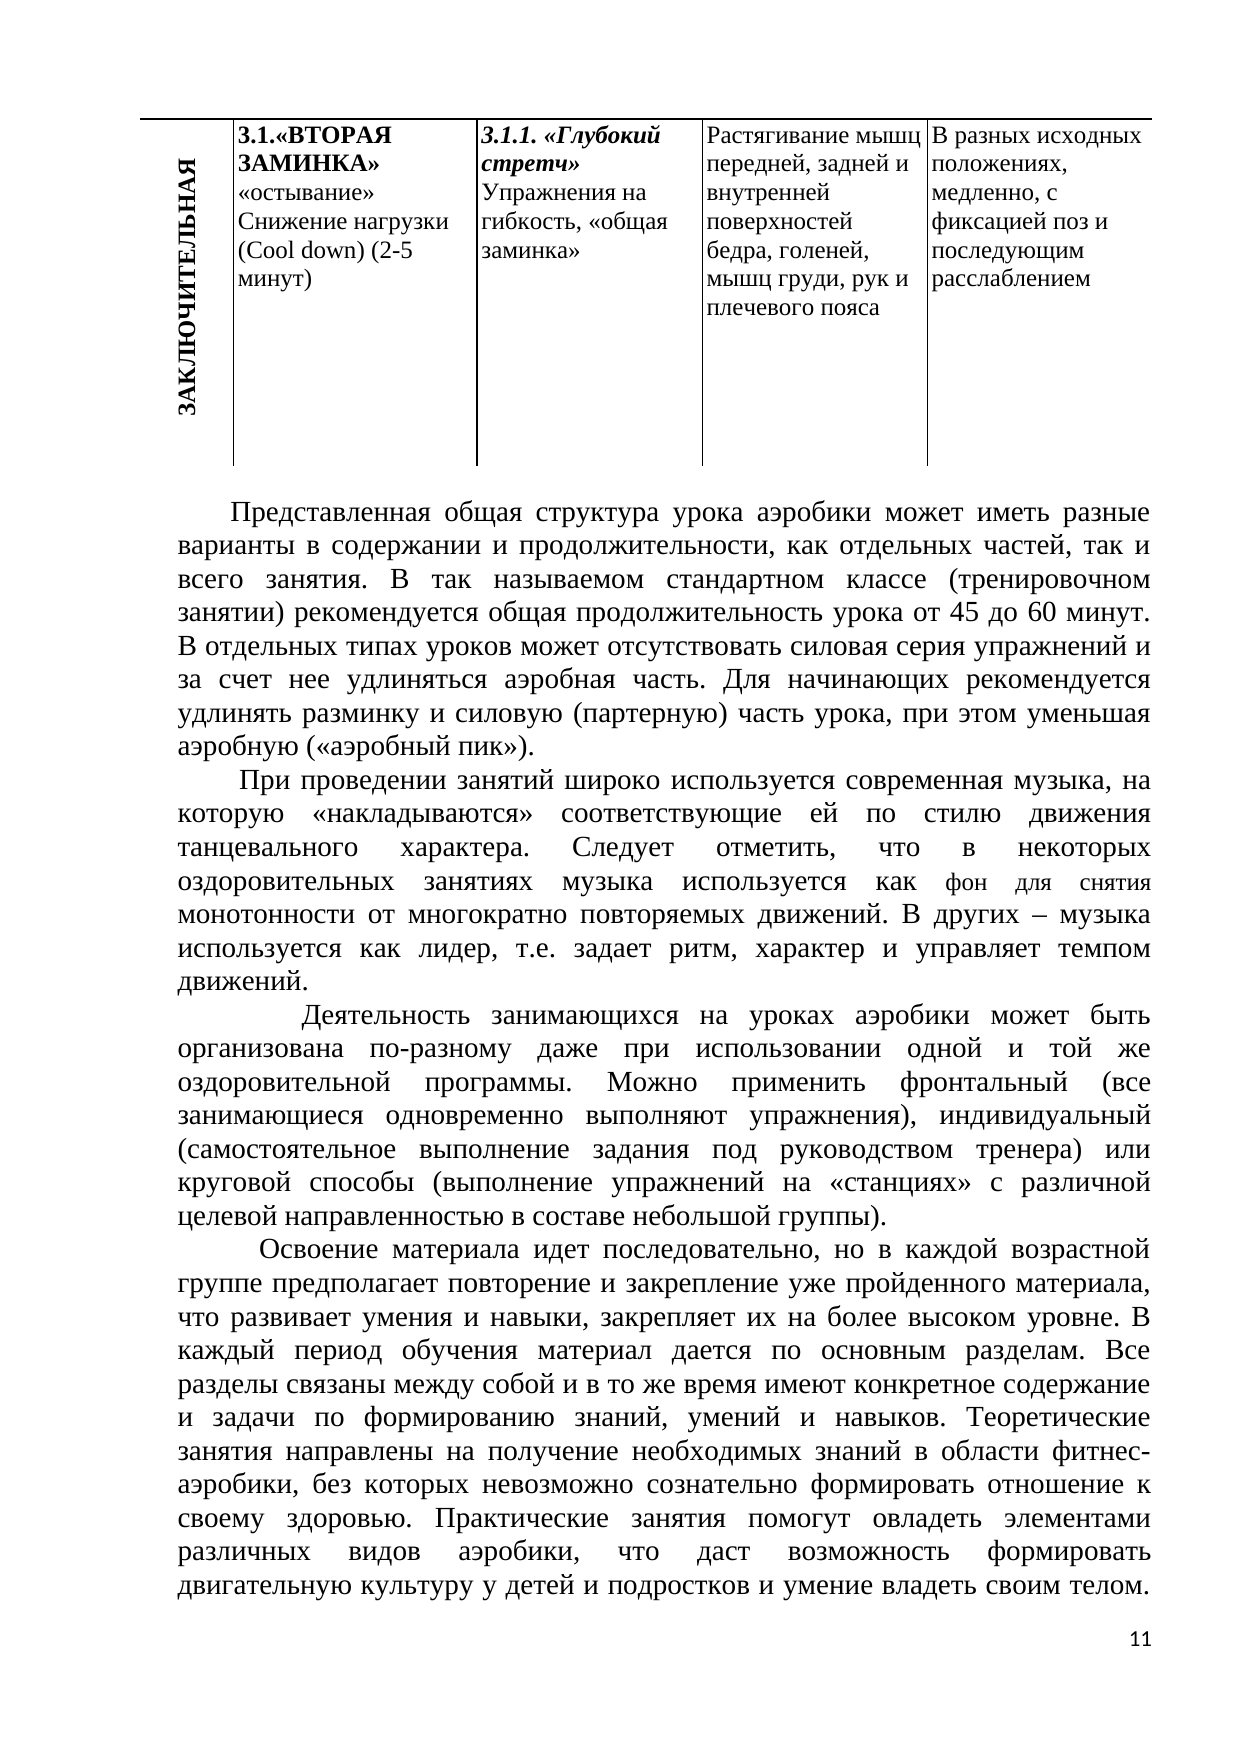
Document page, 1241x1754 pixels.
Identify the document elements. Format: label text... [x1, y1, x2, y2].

table_cell 3.1.«ВТОРАЯ ЗАМИНКА» «остывание» Снижение нагрузки (Cool down) (2-5 минут) [234, 120, 476, 466]
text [177, 1232, 1152, 1601]
table_cell Растягивание мышц передней, задней и внутренней поверхностей бедра, голеней, мышц груди, рук и плечевого пояса [703, 120, 927, 466]
text Представленная общая структура урока аэробики может иметь разные варианты в содержании и продолжительности, как отдельных частей, так и всего занятия. В так называемом стандартном классе (тренировочном занятии) рекомендуется общая продолжительность урока от 45 до 60 минут. В отдельных типах уроков может отсутствовать силовая серия упражнений и за счет нее удлиняться аэробная часть. Для начинающих рекомендуется удлинять разминку и силовую (партерную) часть урока, при этом уменьшая аэробную («аэробный пик»). [177, 494, 1152, 762]
text При проведении занятий широко используется современная музыка, на которую «накладываются» соответствующие ей по стилю движения танцевального характера. Следует отметить, что в некоторых оздоровительных занятиях музыка используется как фон для снятия монотонности от многократно повторяемых движений. В других – музыка используется как лидер, т.е. задает ритм, характер и управляет темпом движений. [177, 762, 1152, 997]
table_cell 3.1.1. «Глубокий стретч» Упражнения на гибкость, «общая заминка» [478, 120, 702, 466]
table_cell В разных исходных положениях, медленно, с фиксацией поз и последующим расслаблением [928, 120, 1152, 466]
text Деятельность занимающихся на уроках аэробики может быть организована по-разному даже при использовании одной и той же оздоровительной программы. Можно применить фронтальный (все занимающиеся одновременно выполняют упражнения), индивидуальный (самостоятельное выполнение задания под руководством тренера) или круговой способы (выполнение упражнений на «станциях» с различной целевой направленностью в составе небольшой группы). [177, 997, 1152, 1232]
table_cell ЗАКЛЮЧИТЕЛЬНАЯ [140, 120, 233, 466]
